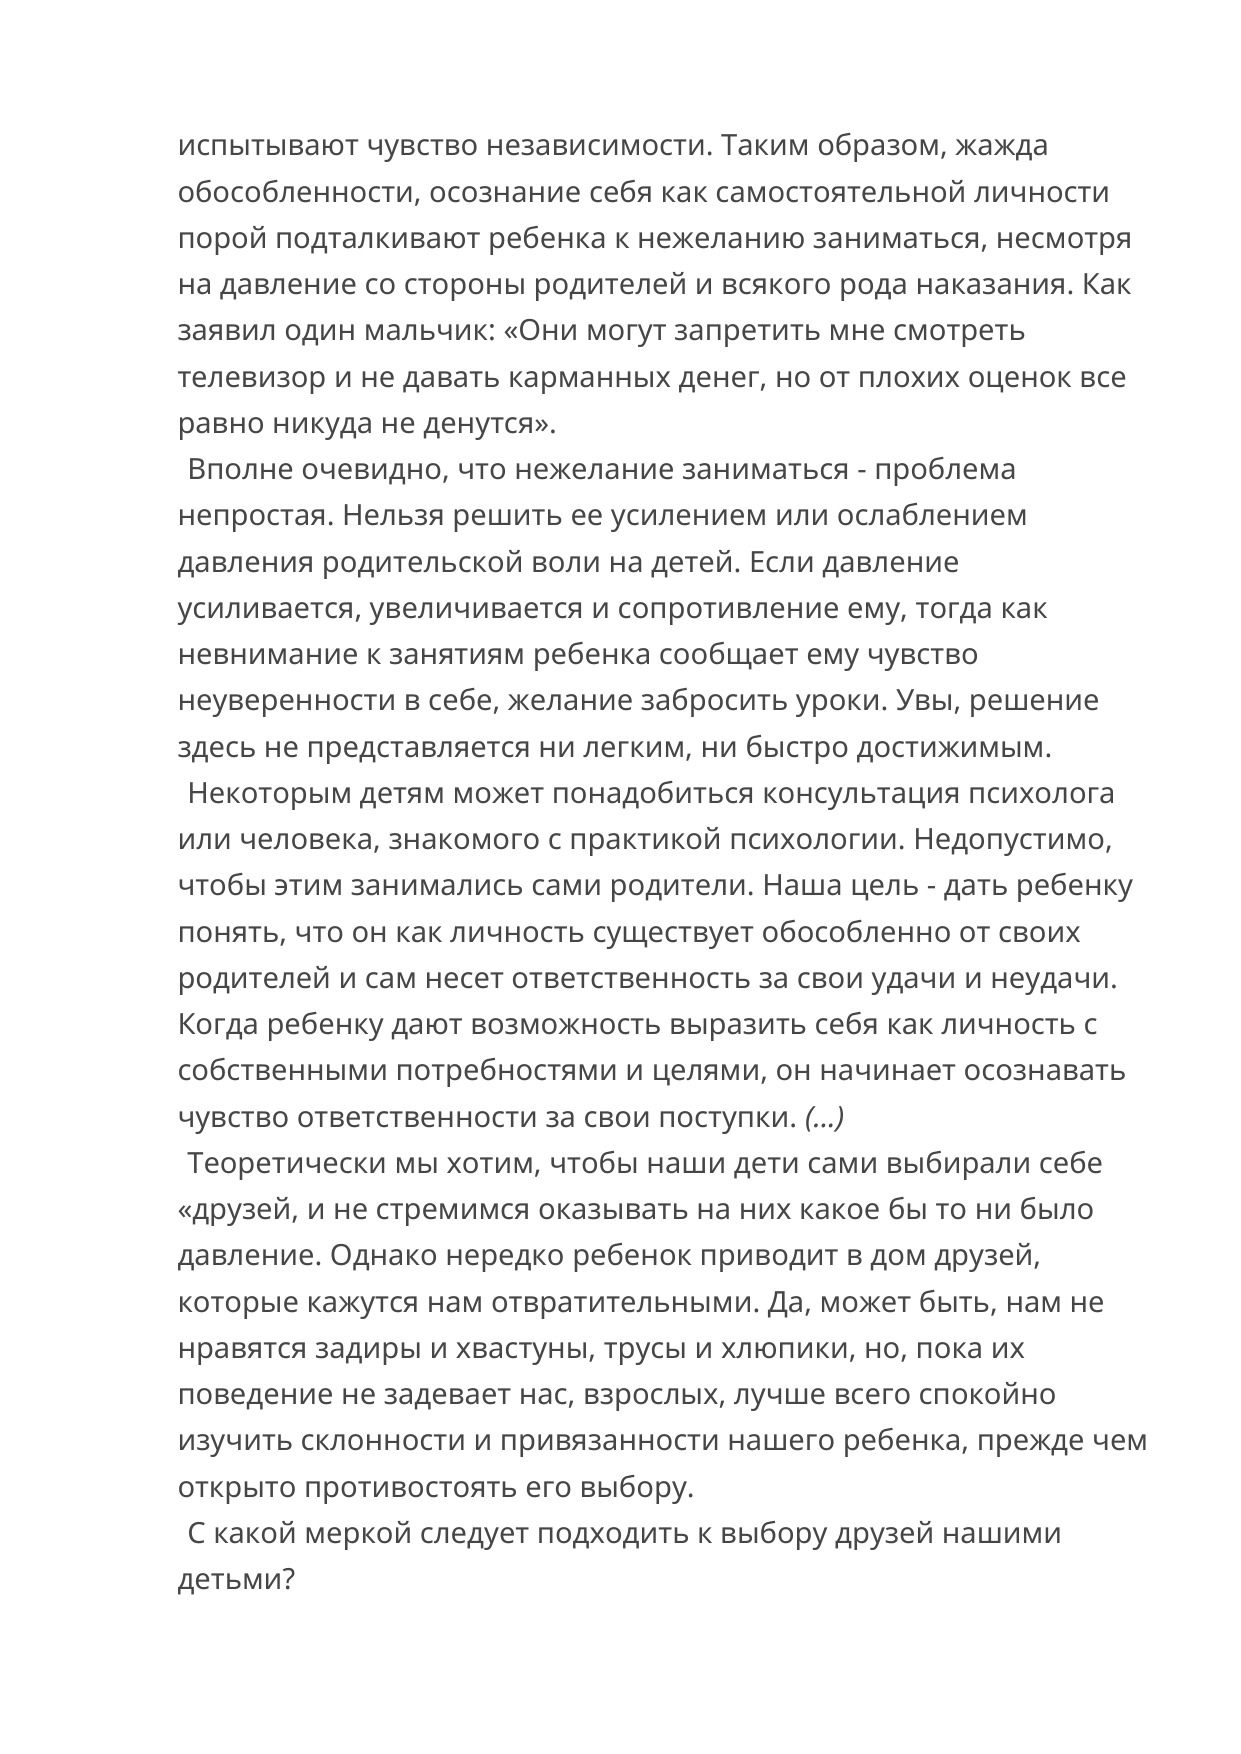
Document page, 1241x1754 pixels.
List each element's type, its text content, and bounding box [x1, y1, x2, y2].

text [177, 118, 1152, 442]
text Теоретически мы хотим, чтобы наши дети сами выбирали себе «друзей, и не стремимся оказывать на них какое бы то ни было давление. Однако нередко ребенок приводит в дом друзей, которые кажутся нам отвратительными. Да, может быть, нам не нравятся задиры и хвастуны, трусы и хлюпики, но, пока их поведение не задевает нас, взрослых, лучше всего спокойно изучить склонности и привязанности нашего ребенка, прежде чем открыто противостоять его выбору. [177, 1136, 1152, 1506]
text Вполне очевидно, что нежелание заниматься - проблема непростая. Нельзя решить ее усилением или ослаблением давления родительской воли на детей. Если давление усиливается, увеличивается и сопротивление ему, тогда как невнимание к занятиям ребенка сообщает ему чувство неуверенности в себе, желание забросить уроки. Увы, решение здесь не представляется ни легким, ни быстро достижимым. [177, 442, 1152, 766]
text Некоторым детям может понадобиться консультация психолога или человека, знакомого с практикой психологии. Недопустимо, чтобы этим занимались сами родители. Наша цель - дать ребенку понять, что он как личность существует обособленно от своих родителей и сам несет ответственность за свои удачи и неудачи. Когда ребенку дают возможность выразить себя как личность с собственными потребностями и целями, он начинает осознавать чувство ответственности за свои поступки. (...) [177, 766, 1152, 1136]
text С какой меркой следует подходить к выбору друзей нашими детьми? [177, 1506, 1152, 1598]
